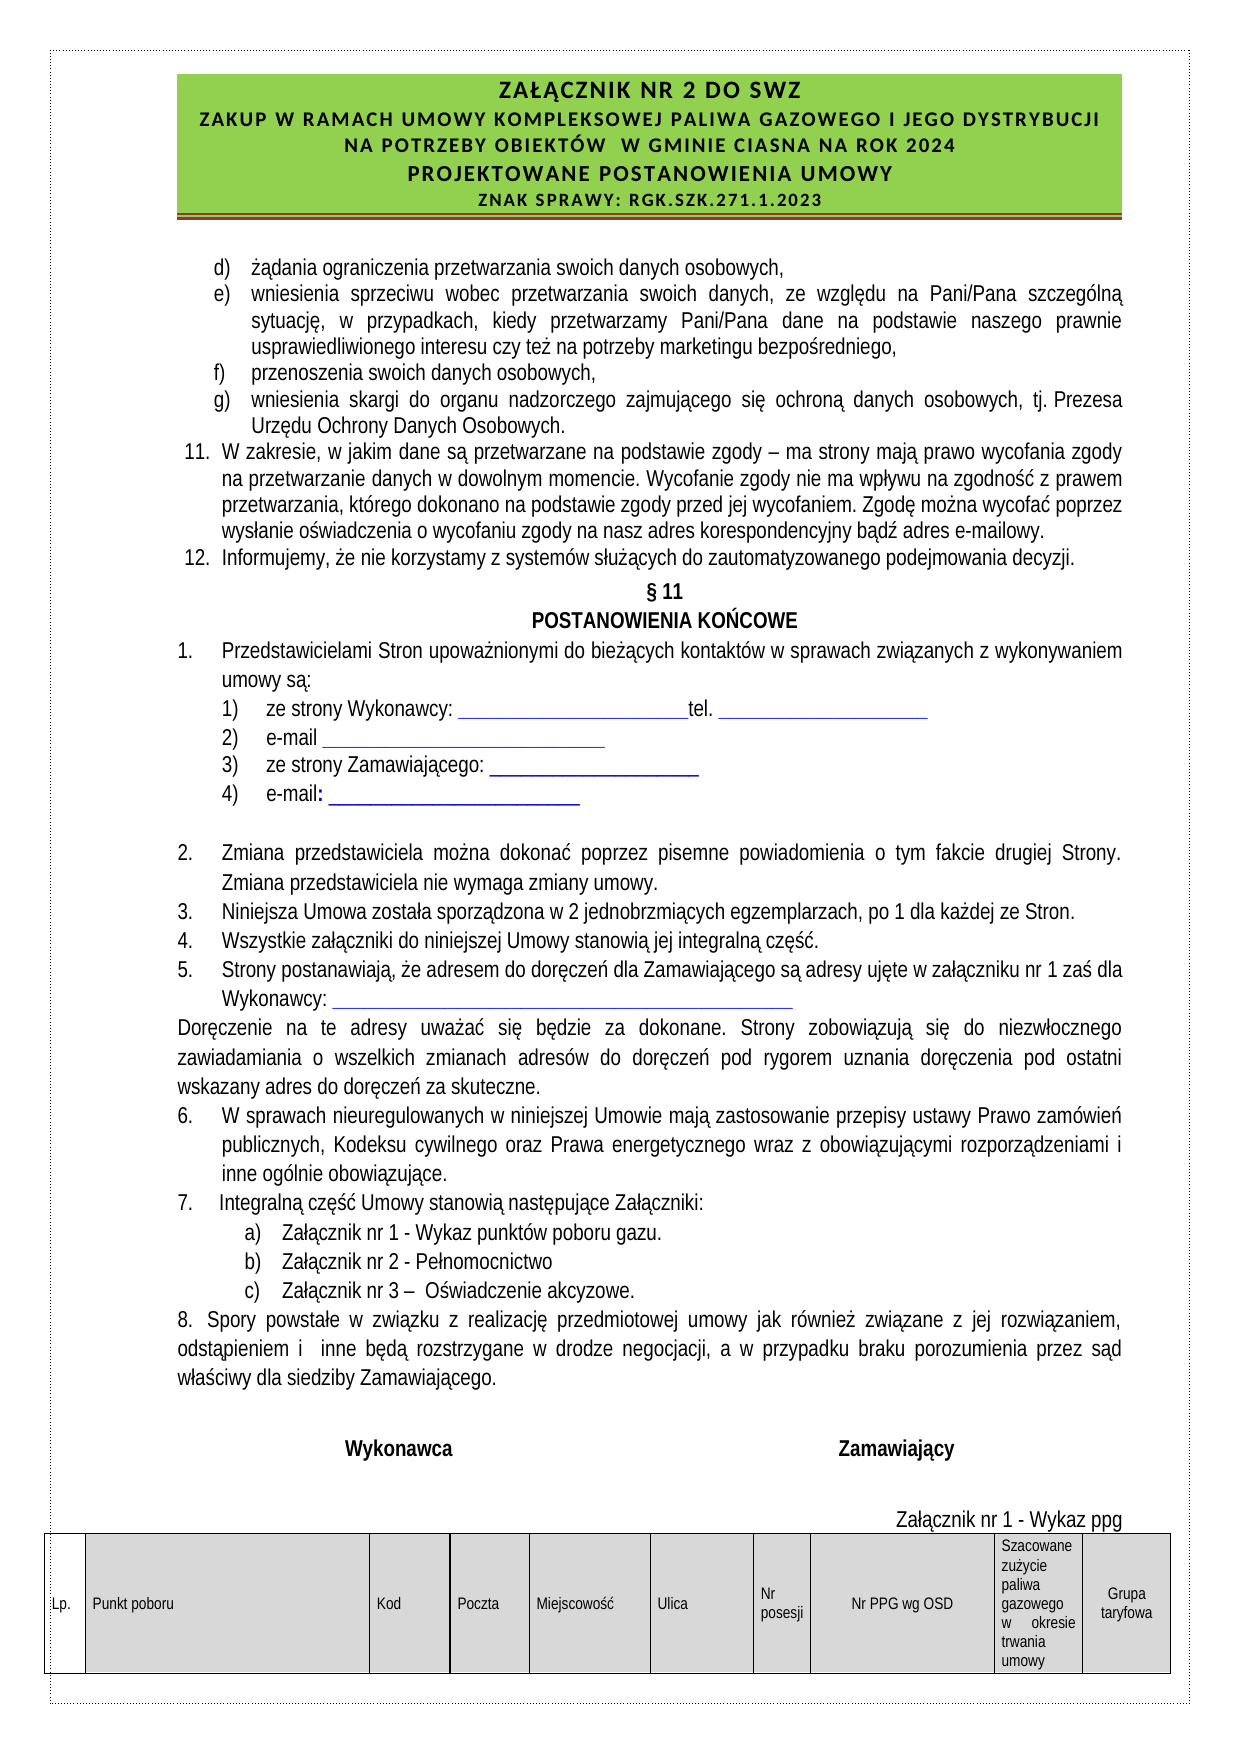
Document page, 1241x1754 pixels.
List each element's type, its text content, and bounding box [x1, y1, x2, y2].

text 7. Integralną część Umowy stanowią następujące Załączniki: [177, 1187, 1122, 1217]
table_header Lp. [45, 1534, 85, 1672]
text Wykonawca Zamawiający [177, 1431, 1122, 1462]
list wniesienia sprzeciwu wobec przetwarzania swoich danych, ze względu na Pani/Pana szczególną sytuację, w przypadkach, kiedy przetwarzamy Pani/Pana dane na podstawie naszego prawnie usprawiedliwionego interesu czy też na potrzeby marketingu bezpośredniego, [214, 280, 1122, 359]
list Załącznik nr 1 - Wykaz punktów poboru gazu. [244, 1217, 1122, 1246]
table_header Punkt poboru [86, 1534, 369, 1672]
table_header Kod [370, 1534, 449, 1672]
list § 11 [207, 576, 1122, 606]
text 2. Zmiana przedstawiciela można dokonać poprzez pisemne powiadomienia o tym fakcie drugiej Strony. Zmiana przedstawiciela nie wymaga zmiany umowy. [177, 837, 1122, 896]
text 8. Spory powstałe w związku z realizację przedmiotowej umowy jak również związane z jej rozwiązaniem, odstąpieniem i inne będą rozstrzygane w drodze negocjacji, a w przypadku braku porozumienia przez sąd właściwy dla siedziby Zamawiającego. [177, 1304, 1122, 1392]
list żądania ograniczenia przetwarzania swoich danych osobowych, [214, 254, 1122, 280]
text 3. Niniejsza Umowa została sporządzona w 2 jednobrzmiących egzemplarzach, po 1 dla każdej ze Stron. [177, 896, 1122, 925]
text 4. Wszystkie załączniki do niniejszej Umowy stanowią jej integralną część. [177, 925, 1122, 954]
text Załącznik nr 1 - Wykaz ppg [177, 1502, 1122, 1533]
text 6. W sprawach nieuregulowanych w niniejszej Umowie mają zastosowanie przepisy ustawy Prawo zamówień publicznych, Kodeksu cywilnego oraz Prawa energetycznego wraz z obowiązującymi rozporządzeniami i inne ogólnie obowiązujące. [177, 1100, 1122, 1187]
list e-mail: ________________________ [222, 780, 1122, 806]
text Doręczenie na te adresy uważać się będzie za dokonane. Strony zobowiązują się do niezwłocznego zawiadamiania o wszelkich zmianach adresów do doręczeń pod rygorem uznania doręczenia pod ostatni wskazany adres do doręczeń za skuteczne. [177, 1012, 1122, 1100]
list W zakresie, w jakim dane są przetwarzane na podstawie zgody – ma strony mają prawo wycofania zgody na przetwarzanie danych w dowolnym momencie. Wycofanie zgody nie ma wpływu na zgodność z prawem przetwarzania, którego dokonano na podstawie zgody przed jej wycofaniem. Zgodę można wycofać poprzez wysłanie oświadczenia o wycofaniu zgody na nasz adres korespondencyjny bądź adres e-mailowy. [184, 438, 1122, 544]
table_header Miejscowość [530, 1534, 650, 1672]
list przenoszenia swoich danych osobowych, [214, 359, 1122, 386]
table_header Nr posesji [754, 1534, 810, 1672]
list ze strony Wykonawcy: ______________________tel. ____________________ [222, 693, 1122, 722]
list Załącznik nr 3 – Oświadczenie akcyzowe. [244, 1275, 1122, 1304]
table_header Grupa taryfowa [1083, 1534, 1170, 1672]
list Informujemy, że nie korzystamy z systemów służących do zautomatyzowanego podejmowania decyzji. [184, 544, 1122, 570]
list Przedstawicielami Stron upoważnionymi do bieżących kontaktów w sprawach związanych z wykonywaniem umowy są: [177, 635, 1122, 693]
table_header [995, 1534, 1082, 1672]
table_header Ulica [651, 1534, 753, 1672]
list ze strony Zamawiającego: ____________________ [222, 751, 1122, 778]
list POSTANOWIENIA KOŃCOWE [207, 606, 1122, 635]
list wniesienia skargi do organu nadzorczego zajmującego się ochroną danych osobowych, tj. Prezesa Urzędu Ochrony Danych Osobowych. [214, 386, 1122, 438]
table_header Poczta [451, 1534, 529, 1672]
text 5. Strony postanawiają, że adresem do doręczeń dla Zamawiającego są adresy ujęte w załączniku nr 1 zaś dla Wykonawcy: ____________________________________________ [177, 954, 1122, 1012]
list e-mail ___________________________ [222, 722, 1122, 751]
table_header Nr PPG wg OSD [811, 1534, 994, 1672]
list Załącznik nr 2 - Pełnomocnictwo [244, 1246, 1122, 1275]
